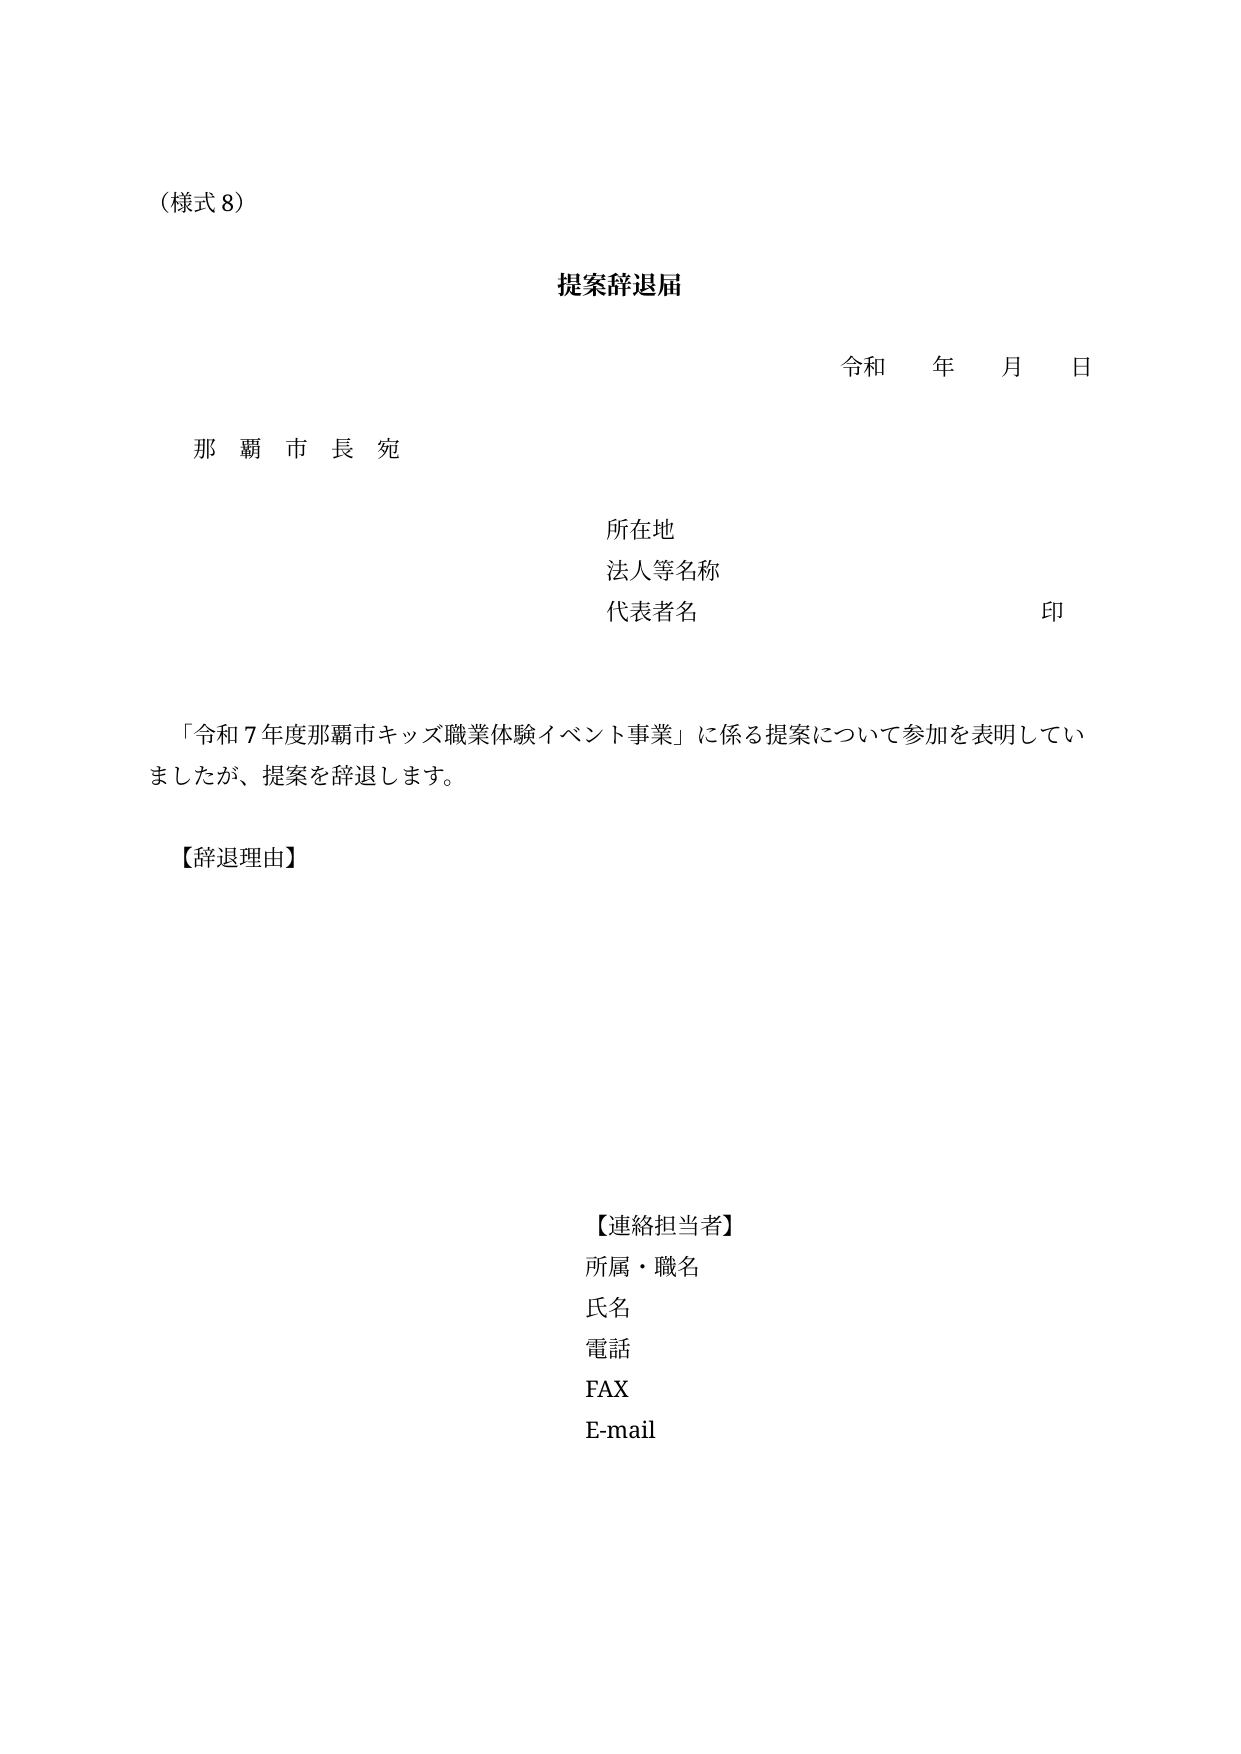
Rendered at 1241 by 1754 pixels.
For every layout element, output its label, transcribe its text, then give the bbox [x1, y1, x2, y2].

text 令和 年 月 日 [148, 345, 1092, 386]
text 氏名 [564, 1286, 1001, 1327]
text 代表者名 印 [148, 590, 1092, 631]
text 所在地 [148, 508, 1092, 549]
text 所属・職名 [564, 1245, 1001, 1286]
text 【連絡担当者】 [564, 1204, 1001, 1245]
text 提案辞退届 [148, 263, 1092, 304]
text 法人等名称 [148, 549, 1092, 590]
text E-mail [564, 1409, 1001, 1450]
text 那 覇 市 長 宛 [148, 427, 1092, 468]
text （様式8） [148, 181, 1092, 222]
text 電話 [564, 1327, 1001, 1368]
text 【辞退理由】 [148, 836, 1092, 877]
text 「令和7年度那覇市キッズ職業体験イベント事業」に係る提案について参加を表明していましたが、提案を辞退します。 [148, 713, 1092, 795]
text FAX [564, 1368, 1001, 1409]
